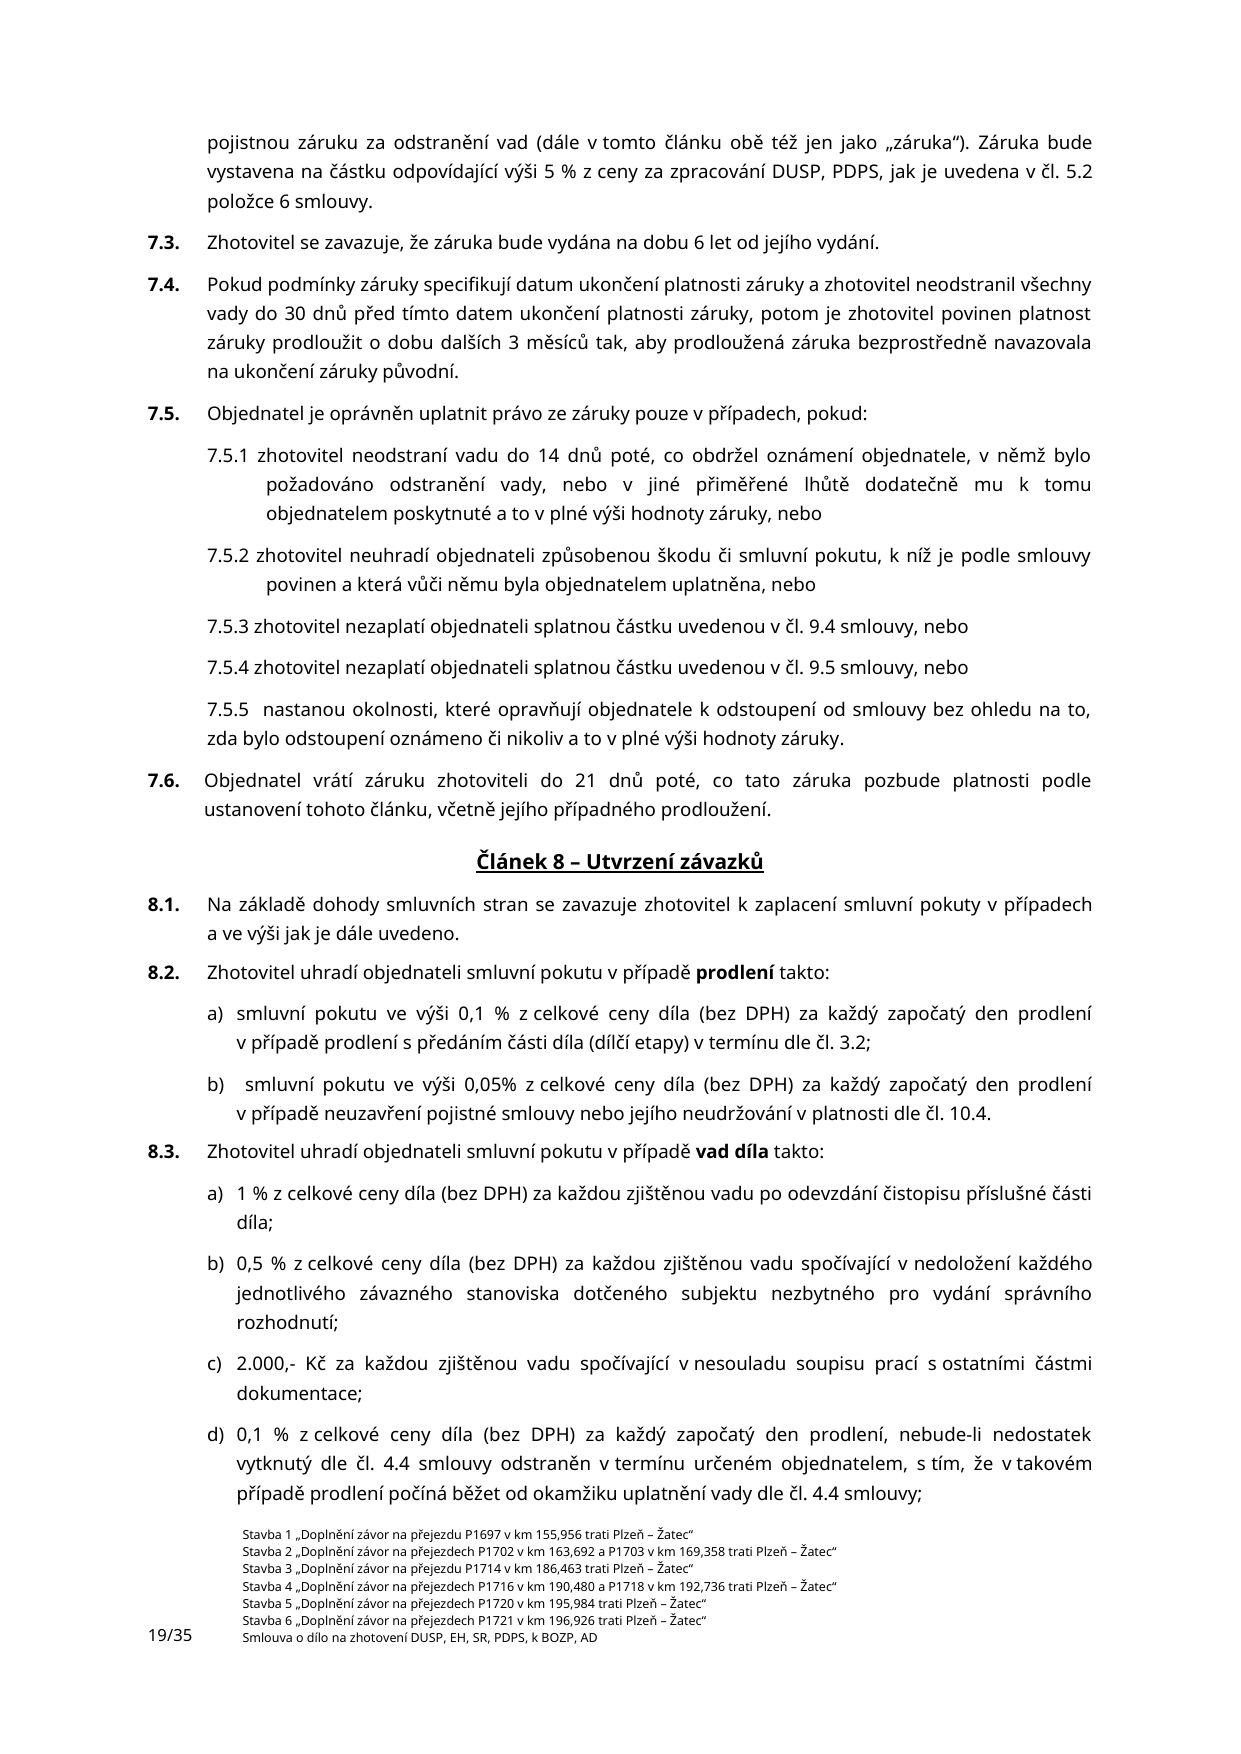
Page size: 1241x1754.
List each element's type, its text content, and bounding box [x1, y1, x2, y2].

text 7.5.3 zhotovitel nezaplatí objednateli splatnou částku uvedenou v čl. 9.4 smlouvy, nebo [148, 610, 1092, 639]
subtitle 8.3. Zhotovitel uhradí objednateli smluvní pokutu v případě vad díla takto: [148, 1139, 1092, 1164]
text a) smluvní pokutu ve výši 0,1 % z celkové ceny díla (bez DPH) za každý započatý den prodlení v případě prodlení s předáním části díla (dílčí etapy) v termínu dle čl. 3.2; [207, 997, 1092, 1055]
text a) 1 % z celkové ceny díla (bez DPH) za každou zjištěnou vadu po odevzdání čistopisu příslušné části díla; [207, 1177, 1092, 1235]
subtitle 8.2. Zhotovitel uhradí objednateli smluvní pokutu v případě prodlení takto: [148, 959, 1092, 984]
text b) 0,5 % z celkové ceny díla (bez DPH) za každou zjištěnou vadu spočívající v nedoložení každého jednotlivého závazného stanoviska dotčeného subjektu nezbytného pro vydání správního rozhodnutí; [207, 1247, 1092, 1335]
text 7.3. Zhotovitel se zavazuje, že záruka bude vydána na dobu 6 let od jejího vydání. [148, 226, 1092, 256]
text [148, 126, 1092, 214]
text 7.5.2 zhotovitel neuhradí objednateli způsobenou škodu či smluvní pokutu, k níž je podle smlouvy povinen a která vůči němu byla objednatelem uplatněna, nebo [207, 539, 1092, 597]
text d) 0,1 % z celkové ceny díla (bez DPH) za každý započatý den prodlení, nebude-li nedostatek vytknutý dle čl. 4.4 smlouvy odstraněn v termínu určeném objednatelem, s tím, že v takovém případě prodlení počíná běžet od okamžiku uplatnění vady dle čl. 4.4 smlouvy; [207, 1418, 1092, 1506]
text c) 2.000,- Kč za každou zjištěnou vadu spočívající v nesouladu soupisu prací s ostatními částmi dokumentace; [207, 1347, 1092, 1406]
text 7.6. Objednatel vrátí záruku zhotoviteli do 21 dnů poté, co tato záruka pozbude platnosti podle ustanovení tohoto článku, včetně jejího případného prodloužení. [148, 764, 1092, 822]
text 8.1. Na základě dohody smluvních stran se zavazuje zhotovitel k zaplacení smluvní pokuty v případech a ve výši jak je dále uvedeno. [148, 888, 1092, 946]
text 7.5.5 nastanou okolnosti, které opravňují objednatele k odstoupení od smlouvy bez ohledu na to, zda bylo odstoupení oznámeno či nikoliv a to v plné výši hodnoty záruky. [74, 693, 1092, 751]
subtitle Článek 8 – Utvrzení závazků [148, 847, 1092, 876]
text b) smluvní pokutu ve výši 0,05% z celkové ceny díla (bez DPH) za každý započatý den prodlení v případě neuzavření pojistné smlouvy nebo jejího neudržování v platnosti dle čl. 10.4. [207, 1068, 1092, 1126]
text 7.5. Objednatel je oprávněn uplatnit právo ze záruky pouze v případech, pokud: [148, 397, 1092, 426]
text 7.4. Pokud podmínky záruky specifikují datum ukončení platnosti záruky a zhotovitel neodstranil všechny vady do 30 dnů před tímto datem ukončení platnosti záruky, potom je zhotovitel povinen platnost záruky prodloužit o dobu dalších 3 měsíců tak, aby prodloužená záruka bezprostředně navazovala na ukončení záruky původní. [148, 268, 1092, 385]
text 7.5.4 zhotovitel nezaplatí objednateli splatnou částku uvedenou v čl. 9.5 smlouvy, nebo [148, 651, 1092, 681]
text 7.5.1 zhotovitel neodstraní vadu do 14 dnů poté, co obdržel oznámení objednatele, v němž bylo požadováno odstranění vady, nebo v jiné přiměřené lhůtě dodatečně mu k tomu objednatelem poskytnuté a to v plné výši hodnoty záruky, nebo [207, 439, 1092, 526]
